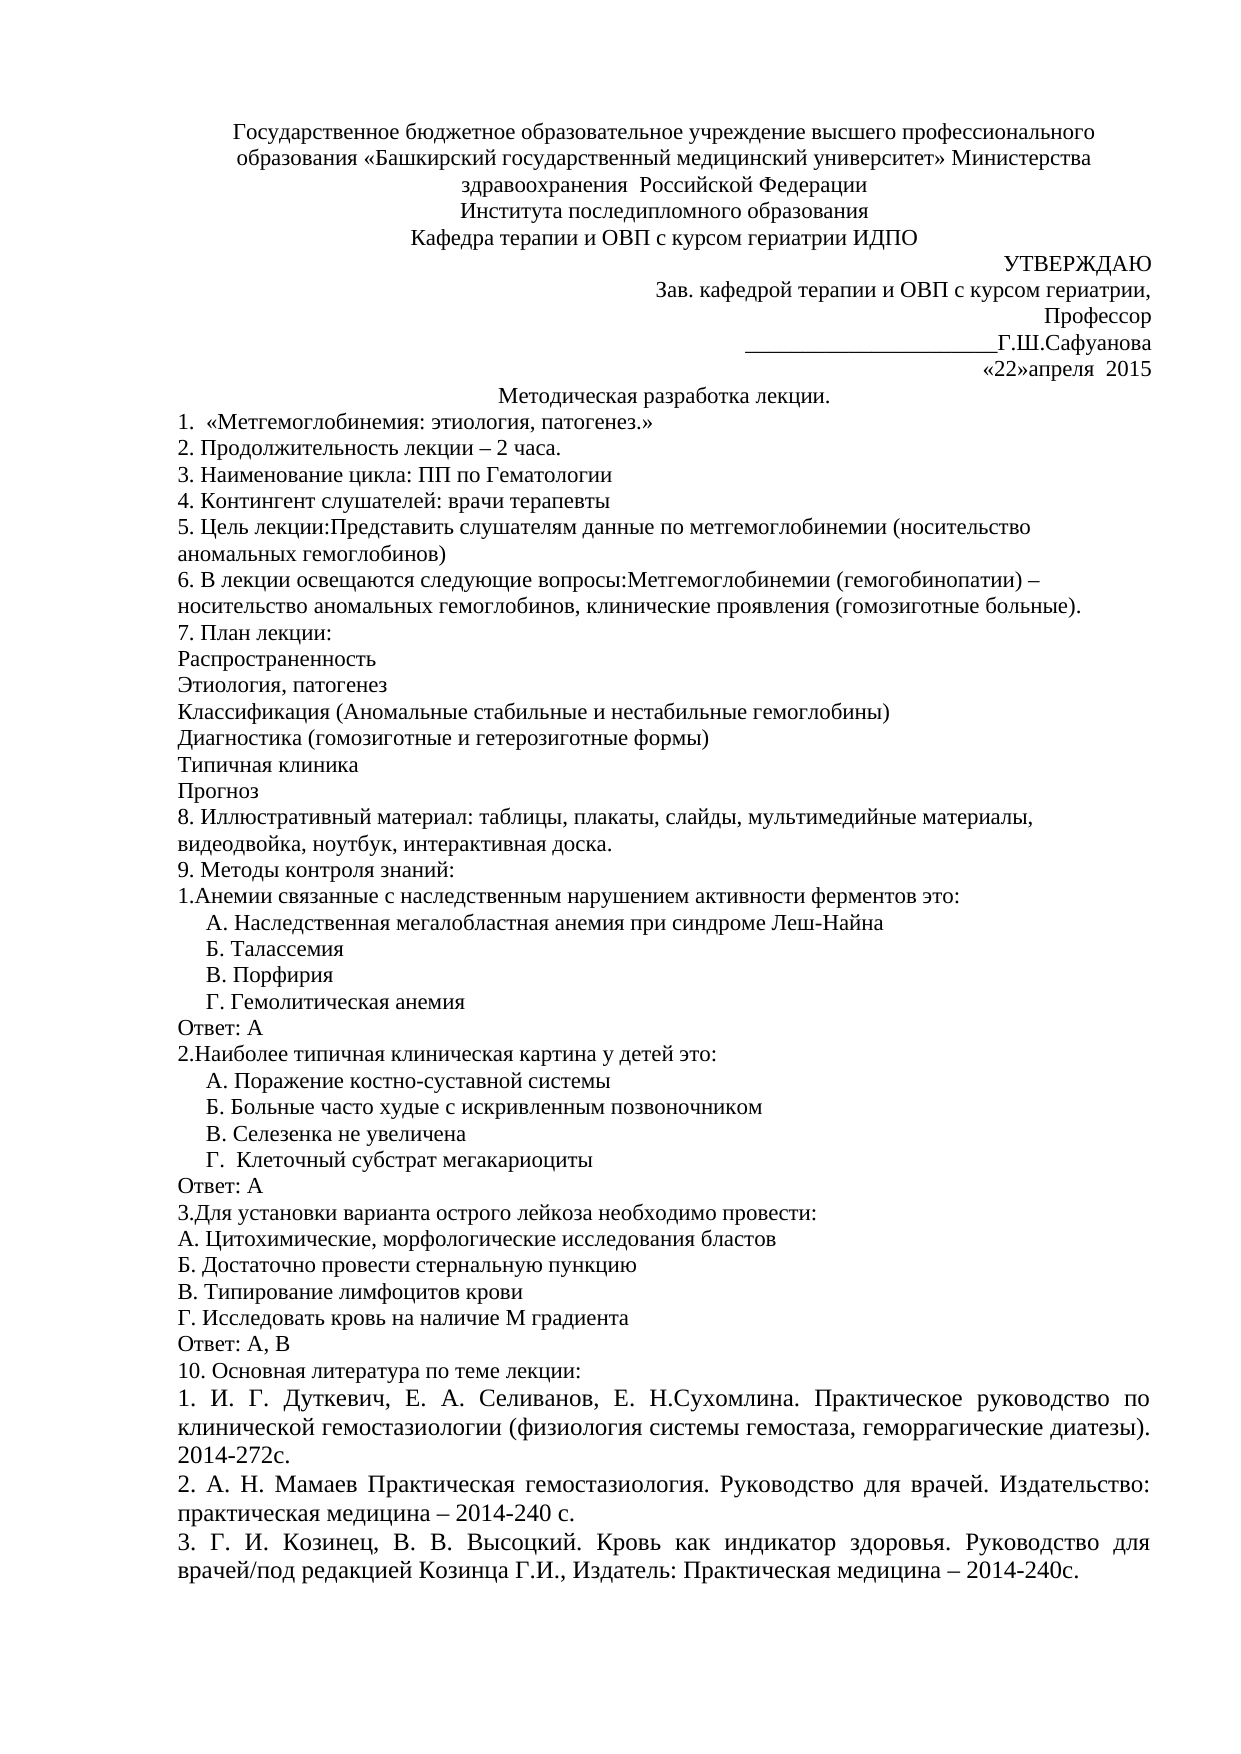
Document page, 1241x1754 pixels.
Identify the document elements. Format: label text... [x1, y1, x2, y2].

text 1. И. Г. Дуткевич, Е. А. Селиванов, Е. Н.Сухомлина. Практическое руководство по клинической гемостазиологии (физиология системы гемостаза, геморрагические диатезы). 2014-272с. [177, 1383, 1152, 1469]
text 2. А. Н. Мамаев Практическая гемостазиология. Руководство для врачей. Издательство: практическая медицина – 2014-240 с. [177, 1469, 1152, 1527]
text Диагностика (гомозиготные и гетерозиготные формы) [177, 724, 1152, 751]
text Профессор [177, 303, 1152, 329]
text 5. Цель лекции:Представить слушателям данные по метгемоглобинемии (носительство аномальных гемоглобинов) [177, 513, 1152, 566]
text Г. Клеточный субстрат мегакариоциты [177, 1146, 1152, 1172]
text Кафедра терапии и ОВП с курсом гериатрии ИДПО [177, 223, 1152, 250]
text Г. Исследовать кровь на наличие М градиента [177, 1304, 1152, 1330]
text А. Поражение костно-суставной системы [177, 1067, 1152, 1093]
text Б. Талассемия [177, 935, 1152, 961]
text Прогноз [177, 777, 1152, 803]
text Института последипломного образования [177, 197, 1152, 223]
text В. Порфирия [177, 961, 1152, 988]
text Этиология, патогенез [177, 672, 1152, 698]
text 3. Наименование цикла: ПП по Гематологии [177, 461, 1152, 487]
text «22»апреля 2015 [177, 355, 1152, 382]
text Ответ: А [177, 1014, 1152, 1041]
text 4. Контингент слушателей: врачи терапевты [177, 487, 1152, 513]
text 10. Основная литература по теме лекции: [177, 1357, 1152, 1383]
text Методическая разработка лекции. [177, 382, 1152, 408]
text Распространенность [177, 645, 1152, 672]
text УТВЕРЖДАЮ [177, 250, 1152, 276]
text Ответ: А [177, 1172, 1152, 1199]
text А. Наследственная мегалобластная анемия при синдроме Леш-Найна [177, 909, 1152, 935]
text А. Цитохимические, морфологические исследования бластов [177, 1225, 1152, 1251]
text Типичная клиника [177, 751, 1152, 777]
text 1.Анемии связанные с наследственным нарушением активности ферментов это: [177, 882, 1152, 909]
text Б. Больные часто худые с искривленным позвоночником [177, 1093, 1152, 1119]
text 3. Г. И. Козинец, В. В. Высоцкий. Кровь как индикатор здоровья. Руководство для врачей/под редакцией Козинца Г.И., Издатель: Практическая медицина – 2014-240с. [177, 1527, 1152, 1584]
text В. Селезенка не увеличена [177, 1119, 1152, 1146]
text 3.Для установки варианта острого лейкоза необходимо провести: [177, 1199, 1152, 1225]
text Классификация (Аномальные стабильные и нестабильные гемоглобины) [177, 698, 1152, 724]
text 8. Иллюстративный материал: таблицы, плакаты, слайды, мультимедийные материалы, видеодвойка, ноутбук, интерактивная доска. [177, 803, 1152, 856]
text ______________________Г.Ш.Сафуанова [177, 329, 1152, 355]
text Ответ: А, В [177, 1330, 1152, 1357]
text Зав. кафедрой терапии и ОВП с курсом гериатрии, [177, 276, 1152, 303]
text Государственное бюджетное образовательное учреждение высшего профессионального образования «Башкирский государственный медицинский университет» Министерства здравоохранения Российской Федерации [177, 118, 1152, 197]
text 6. В лекции освещаются следующие вопросы:Метгемоглобинемии (гемогобинопатии) – носительство аномальных гемоглобинов, клинические проявления (гомозиготные больные). [177, 566, 1152, 619]
text 9. Методы контроля знаний: [177, 856, 1152, 882]
text 2. Продолжительность лекции – 2 часа. [177, 434, 1152, 461]
text Б. Достаточно провести стернальную пункцию [177, 1251, 1152, 1278]
text В. Типирование лимфоцитов крови [177, 1278, 1152, 1304]
text Г. Гемолитическая анемия [177, 988, 1152, 1014]
text 1. «Метгемоглобинемия: этиология, патогенез.» [177, 408, 1152, 434]
text 7. План лекции: [177, 619, 1152, 645]
text 2.Наиболее типичная клиническая картина у детей это: [177, 1041, 1152, 1067]
